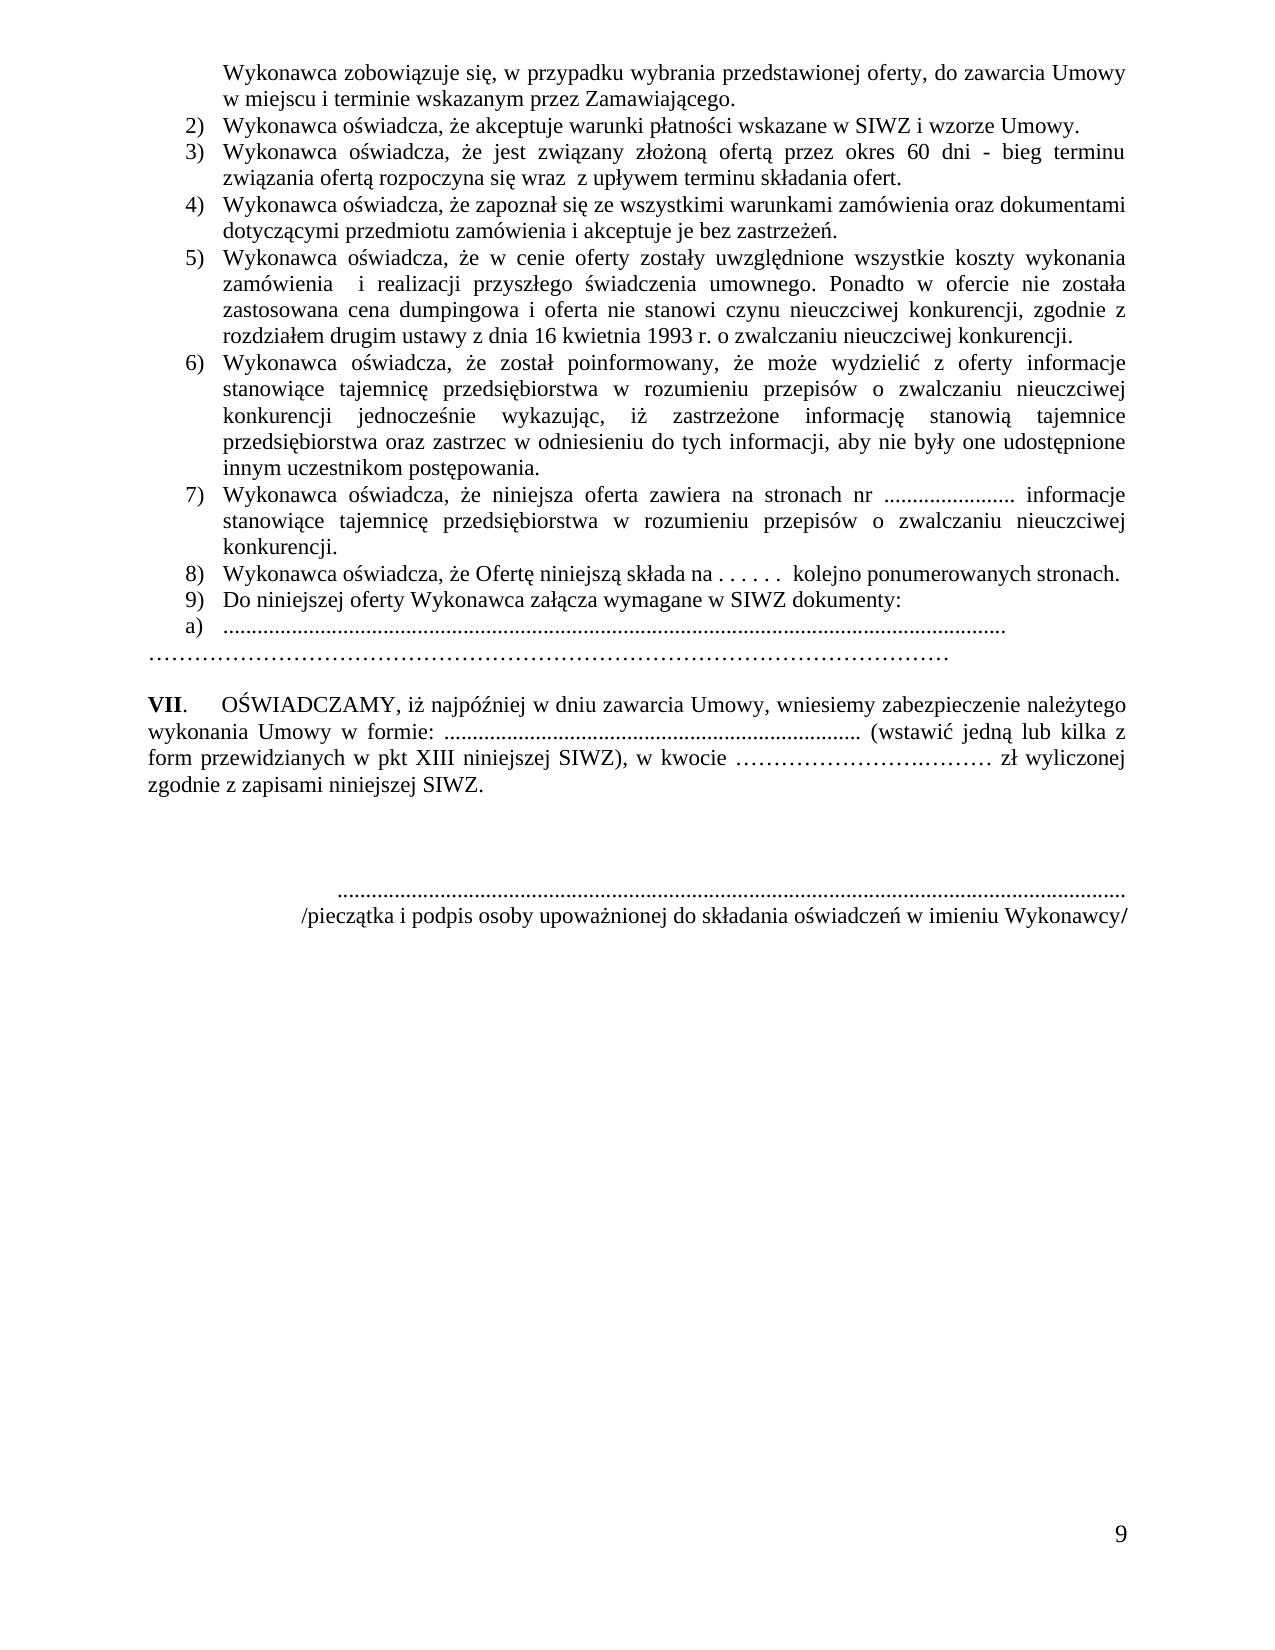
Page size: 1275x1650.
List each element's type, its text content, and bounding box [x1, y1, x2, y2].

list Wykonawca oświadcza, że niniejsza oferta zawiera na stronach nr ....................... informacje stanowiące tajemnicę przedsiębiorstwa w rozumieniu przepisów o zwalczaniu nieuczciwej konkurencji. [185, 481, 1127, 560]
list Do niniejszej oferty Wykonawca załącza wymagane w SIWZ dokumenty: [185, 586, 1127, 612]
list Wykonawca oświadcza, że akceptuje warunki płatności wskazane w SIWZ i wzorze Umowy. [185, 112, 1127, 138]
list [185, 59, 1127, 112]
list Wykonawca oświadcza, że został poinformowany, że może wydzielić z oferty informacje stanowiące tajemnicę przedsiębiorstwa w rozumieniu przepisów o zwalczaniu nieuczciwej konkurencji jednocześnie wykazując, iż zastrzeżone informację stanowią tajemnice przedsiębiorstwa oraz zastrzec w odniesieniu do tych informacji, aby nie były one udostępnione innym uczestnikom postępowania. [185, 349, 1127, 481]
list ......................................................................................................................................... [185, 612, 1127, 639]
list Wykonawca oświadcza, że zapoznał się ze wszystkimi warunkami zamówienia oraz dokumentami dotyczącymi przedmiotu zamówienia i akceptuje je bez zastrzeżeń. [185, 191, 1127, 243]
text .......................................................................................................................................... [148, 876, 1127, 902]
text /pieczątka i podpis osoby upoważnionej do składania oświadczeń w imieniu Wykonawcy/ [148, 902, 1127, 929]
list Wykonawca oświadcza, że Ofertę niniejszą składa na . . . . . . kolejno ponumerowanych stronach. [185, 560, 1127, 586]
list Wykonawca oświadcza, że jest związany złożoną ofertą przez okres 60 dni - bieg terminu związania ofertą rozpoczyna się wraz z upływem terminu składania ofert. [185, 138, 1127, 191]
text VII. OŚWIADCZAMY, iż najpóźniej w dniu zawarcia Umowy, wniesiemy zabezpieczenie należytego wykonania Umowy w formie: ......................................................................... (wstawić jedną lub kilka z form przewidzianych w pkt XIII niniejszej SIWZ), w kwocie …………………….……… zł wyliczonej zgodnie z zapisami niniejszej SIWZ. [148, 692, 1127, 797]
text …………………………………………………………………………………………… [148, 639, 1127, 665]
list Wykonawca oświadcza, że w cenie oferty zostały uwzględnione wszystkie koszty wykonania zamówienia i realizacji przyszłego świadczenia umownego. Ponadto w ofercie nie została zastosowana cena dumpingowa i oferta nie stanowi czynu nieuczciwej konkurencji, zgodnie z rozdziałem drugim ustawy z dnia 16 kwietnia 1993 r. o zwalczaniu nieuczciwej konkurencji. [185, 243, 1127, 349]
